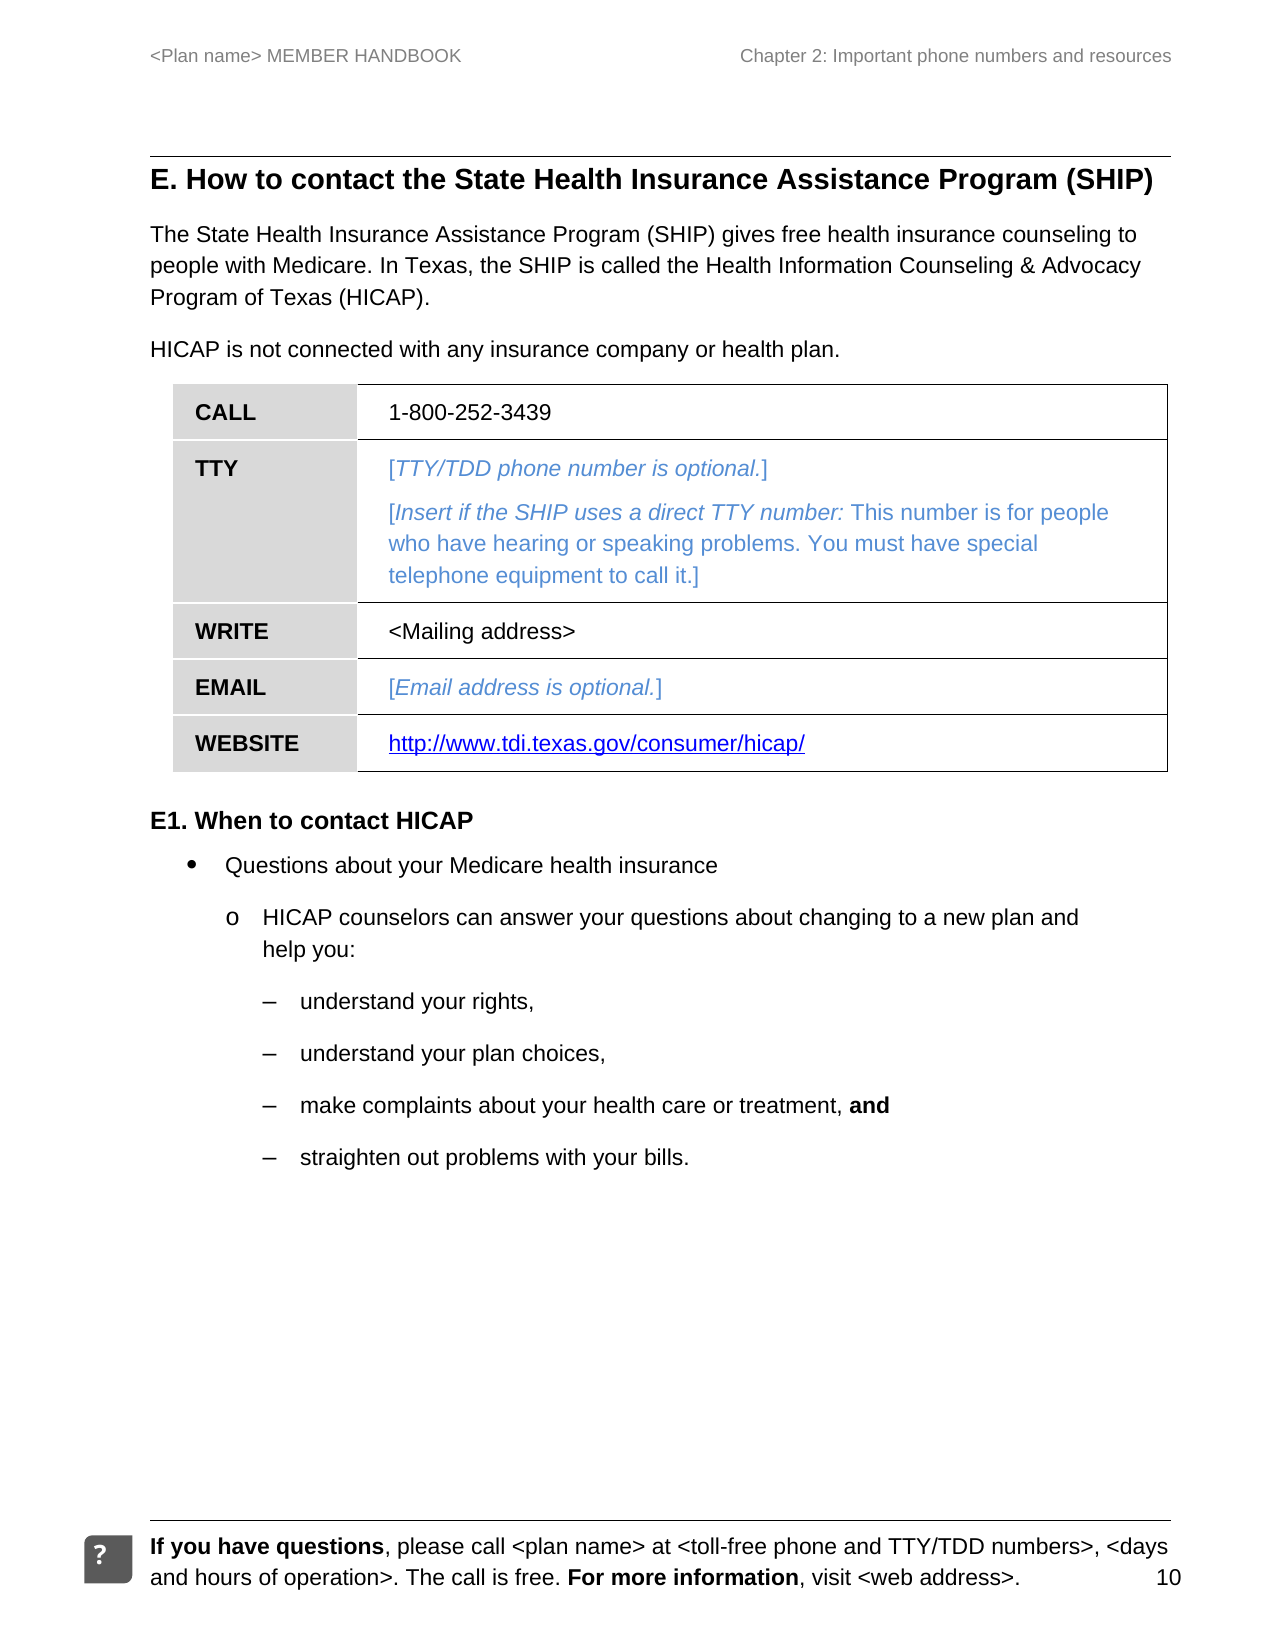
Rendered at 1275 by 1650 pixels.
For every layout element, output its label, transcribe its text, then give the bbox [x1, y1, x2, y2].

list HICAP counselors can answer your questions about changing to a new plan and help you: [225, 901, 1096, 963]
list straighten out problems with your bills. [262, 1140, 1096, 1172]
table_cell [Email address is optional.] [358, 659, 1167, 714]
list make complaints about your health care or treatment, and [262, 1088, 1096, 1119]
subtitle E. How to contact the State Health Insurance Assistance Program (SHIP) [150, 157, 1171, 197]
list Questions about your Medicare health insurance [187, 849, 1096, 880]
table_cell <Mailing address> [358, 603, 1167, 658]
table_cell http://www.tdi.texas.gov/consumer/hicap/ [358, 715, 1167, 771]
subtitle E1. When to contact HICAP [150, 803, 1096, 836]
text The State Health Insurance Assistance Program (SHIP) gives free health insurance counseling to people with Medicare. In Texas, the SHIP is called the Health Information Counseling & Advocacy Program of Texas (HICAP). [150, 217, 1171, 311]
table_header 1-800-252-3439 [358, 385, 1167, 439]
table_header CALL [173, 385, 357, 439]
table_cell WRITE [173, 604, 357, 658]
table_cell WEBSITE [173, 716, 357, 771]
text HICAP is not connected with any insurance company or health plan. [150, 332, 1171, 363]
table_cell EMAIL [173, 660, 357, 714]
list understand your rights, [262, 984, 1096, 1015]
table_cell [TTY/TDD phone number is optional.] [Insert if the SHIP uses a direct TTY number: This number is for people who have hearing or speaking problems. You must have special telephone equipment to call it.] [358, 440, 1167, 602]
table_cell TTY [173, 441, 357, 602]
list understand your plan choices, [262, 1036, 1096, 1067]
